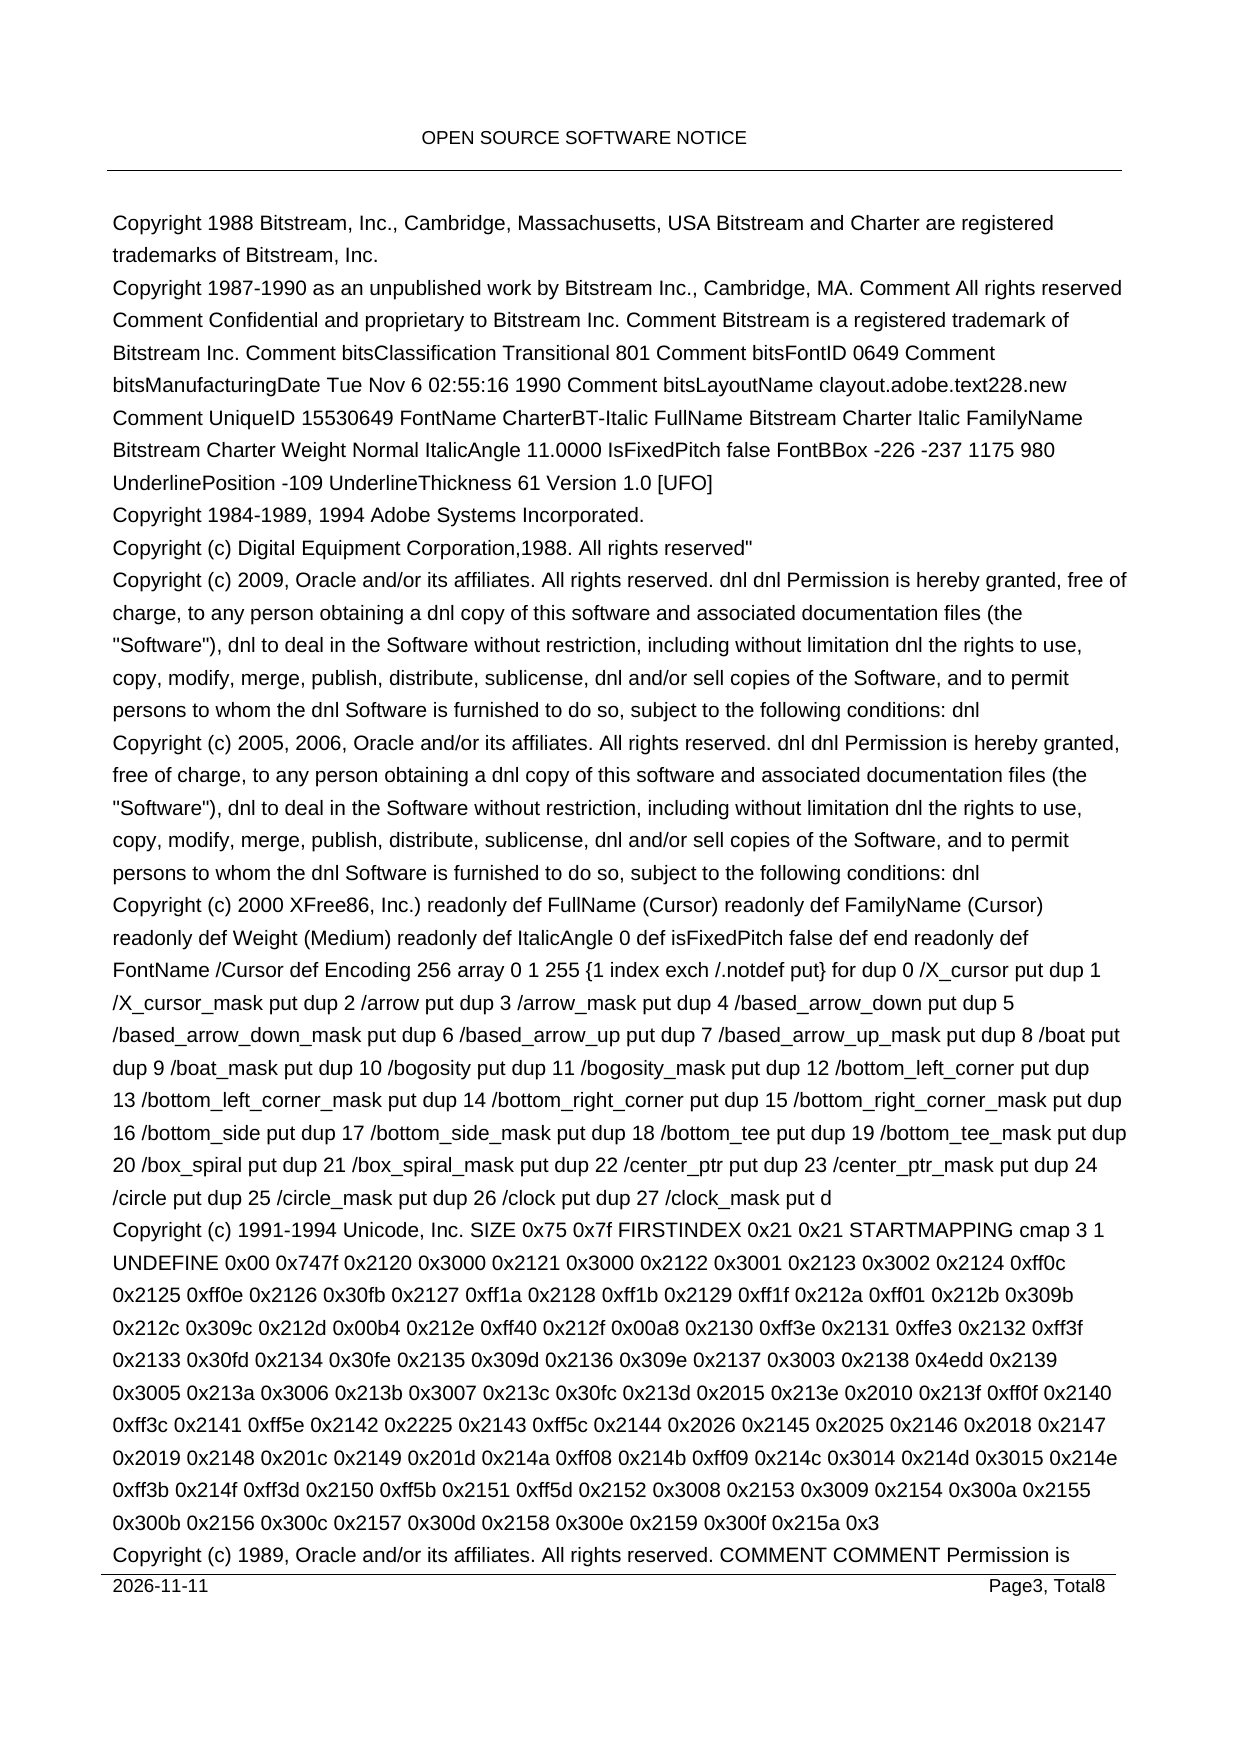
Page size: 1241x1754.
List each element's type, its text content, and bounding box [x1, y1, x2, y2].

text Copyright 1988 Bitstream, Inc., Cambridge, Massachusetts, USA Bitstream and Charter are registered trademarks of Bitstream, Inc. [112, 206, 1128, 271]
text Copyright (c) 2000 XFree86, Inc.) readonly def FullName (Cursor) readonly def FamilyName (Cursor) readonly def Weight (Medium) readonly def ItalicAngle 0 def isFixedPitch false def end readonly def FontName /Cursor def Encoding 256 array 0 1 255 {1 index exch /.notdef put} for dup 0 /X_cursor put dup 1 /X_cursor_mask put dup 2 /arrow put dup 3 /arrow_mask put dup 4 /based_arrow_down put dup 5 /based_arrow_down_mask put dup 6 /based_arrow_up put dup 7 /based_arrow_up_mask put dup 8 /boat put dup 9 /boat_mask put dup 10 /bogosity put dup 11 /bogosity_mask put dup 12 /bottom_left_corner put dup 13 /bottom_left_corner_mask put dup 14 /bottom_right_corner put dup 15 /bottom_right_corner_mask put dup 16 /bottom_side put dup 17 /bottom_side_mask put dup 18 /bottom_tee put dup 19 /bottom_tee_mask put dup 20 /box_spiral put dup 21 /box_spiral_mask put dup 22 /center_ptr put dup 23 /center_ptr_mask put dup 24 /circle put dup 25 /circle_mask put dup 26 /clock put dup 27 /clock_mask put d [112, 889, 1128, 1214]
text Copyright (c) 2009, Oracle and/or its affiliates. All rights reserved. dnl dnl Permission is hereby granted, free of charge, to any person obtaining a dnl copy of this software and associated documentation files (the "Software"), dnl to deal in the Software without restriction, including without limitation dnl the rights to use, copy, modify, merge, publish, distribute, sublicense, dnl and/or sell copies of the Software, and to permit persons to whom the dnl Software is furnished to do so, subject to the following conditions: dnl [112, 564, 1128, 726]
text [112, 1539, 1128, 1571]
text Copyright 1984-1989, 1994 Adobe Systems Incorporated. [112, 499, 1128, 531]
text Copyright 1987-1990 as an unpublished work by Bitstream Inc., Cambridge, MA. Comment All rights reserved Comment Confidential and proprietary to Bitstream Inc. Comment Bitstream is a registered trademark of Bitstream Inc. Comment bitsClassification Transitional 801 Comment bitsFontID 0649 Comment bitsManufacturingDate Tue Nov 6 02:55:16 1990 Comment bitsLayoutName clayout.adobe.text228.new Comment UniqueID 15530649 FontName CharterBT-Italic FullName Bitstream Charter Italic FamilyName Bitstream Charter Weight Normal ItalicAngle 11.0000 IsFixedPitch false FontBBox -226 -237 1175 980 UnderlinePosition -109 UnderlineThickness 61 Version 1.0 [UFO] [112, 271, 1128, 499]
text Copyright (c) 1991-1994 Unicode, Inc. SIZE 0x75 0x7f FIRSTINDEX 0x21 0x21 STARTMAPPING cmap 3 1 UNDEFINE 0x00 0x747f 0x2120 0x3000 0x2121 0x3000 0x2122 0x3001 0x2123 0x3002 0x2124 0xff0c 0x2125 0xff0e 0x2126 0x30fb 0x2127 0xff1a 0x2128 0xff1b 0x2129 0xff1f 0x212a 0xff01 0x212b 0x309b 0x212c 0x309c 0x212d 0x00b4 0x212e 0xff40 0x212f 0x00a8 0x2130 0xff3e 0x2131 0xffe3 0x2132 0xff3f 0x2133 0x30fd 0x2134 0x30fe 0x2135 0x309d 0x2136 0x309e 0x2137 0x3003 0x2138 0x4edd 0x2139 0x3005 0x213a 0x3006 0x213b 0x3007 0x213c 0x30fc 0x213d 0x2015 0x213e 0x2010 0x213f 0xff0f 0x2140 0xff3c 0x2141 0xff5e 0x2142 0x2225 0x2143 0xff5c 0x2144 0x2026 0x2145 0x2025 0x2146 0x2018 0x2147 0x2019 0x2148 0x201c 0x2149 0x201d 0x214a 0xff08 0x214b 0xff09 0x214c 0x3014 0x214d 0x3015 0x214e 0xff3b 0x214f 0xff3d 0x2150 0xff5b 0x2151 0xff5d 0x2152 0x3008 0x2153 0x3009 0x2154 0x300a 0x2155 0x300b 0x2156 0x300c 0x2157 0x300d 0x2158 0x300e 0x2159 0x300f 0x215a 0x3 [112, 1214, 1128, 1539]
text Copyright (c) 2005, 2006, Oracle and/or its affiliates. All rights reserved. dnl dnl Permission is hereby granted, free of charge, to any person obtaining a dnl copy of this software and associated documentation files (the "Software"), dnl to deal in the Software without restriction, including without limitation dnl the rights to use, copy, modify, merge, publish, distribute, sublicense, dnl and/or sell copies of the Software, and to permit persons to whom the dnl Software is furnished to do so, subject to the following conditions: dnl [112, 726, 1128, 889]
text Copyright (c) Digital Equipment Corporation,1988. All rights reserved" [112, 531, 1128, 564]
